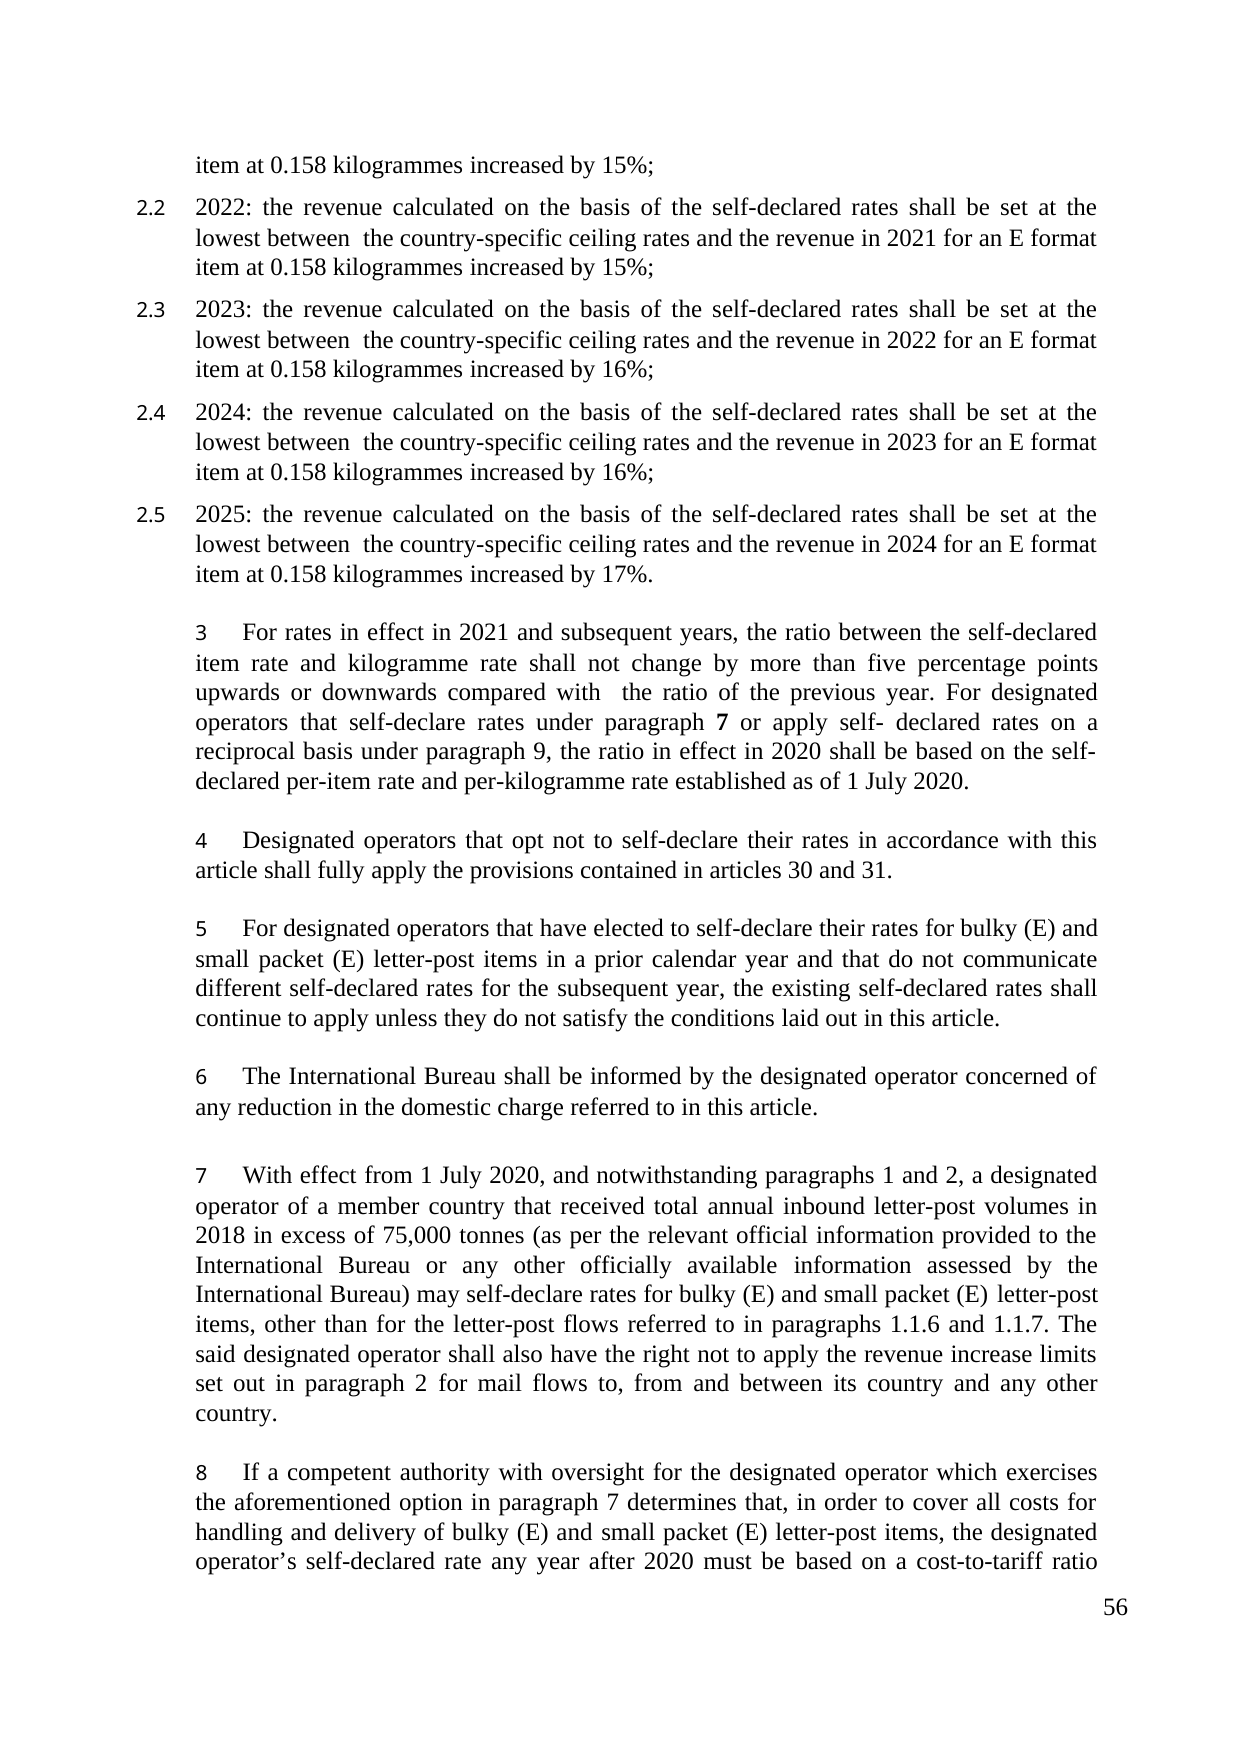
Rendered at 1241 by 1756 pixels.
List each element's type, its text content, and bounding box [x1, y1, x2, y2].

list For designated operators that have elected to self-declare their rates for bulky (E) and small packet (E) letter-post items in a prior calendar year and that do not communicate different self-declared rates for the subsequent year, the existing self-declared rates shall continue to apply unless they do not satisfy the conditions laid out in this article. [195, 913, 1098, 1032]
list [195, 1457, 1098, 1575]
list With effect from 1 July 2020, and notwithstanding paragraphs 1 and 2, a designated operator of a member country that received total annual inbound letter-post volumes in 2018 in excess of 75,000 tonnes (as per the relevant official information provided to the International Bureau or any other officially available information assessed by the International Bureau) may self-declare rates for bulky (E) and small packet (E) letter-post items, other than for the letter-post flows referred to in paragraphs 1.1.6 and 1.1.7. The said designated operator shall also have the right not to apply the revenue increase limits set out in paragraph 2 for mail flows to, from and between its country and any other country. [195, 1160, 1098, 1427]
list 2023: the revenue calculated on the basis of the self-declared rates shall be set at the lowest between the country-specific ceiling rates and the revenue in 2022 for an E format item at 0.158 kilogrammes increased by 16%; [136, 294, 1098, 383]
list The International Bureau shall be informed by the designated operator concerned of any reduction in the domestic charge referred to in this article. [195, 1061, 1098, 1121]
list 2022: the revenue calculated on the basis of the self-declared rates shall be set at the lowest between the country-specific ceiling rates and the revenue in 2021 for an E format item at 0.158 kilogrammes increased by 15%; [136, 192, 1098, 281]
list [136, 150, 1098, 179]
list 2025: the revenue calculated on the basis of the self-declared rates shall be set at the lowest between the country-specific ceiling rates and the revenue in 2024 for an E format item at 0.158 kilogrammes increased by 17%. [136, 499, 1098, 588]
list 2024: the revenue calculated on the basis of the self-declared rates shall be set at the lowest between the country-specific ceiling rates and the revenue in 2023 for an E format item at 0.158 kilogrammes increased by 16%; [136, 397, 1098, 486]
list For rates in effect in 2021 and subsequent years, the ratio between the self-declared item rate and kilogramme rate shall not change by more than five percentage points upwards or downwards compared with the ratio of the previous year. For designated operators that self-declare rates under paragraph 7 or apply self- declared rates on a reciprocal basis under paragraph 9, the ratio in effect in 2020 shall be based on the self- declared per-item rate and per-kilogramme rate established as of 1 July 2020. [195, 617, 1098, 795]
list Designated operators that opt not to self-declare their rates in accordance with this article shall fully apply the provisions contained in articles 30 and 31. [195, 825, 1098, 884]
